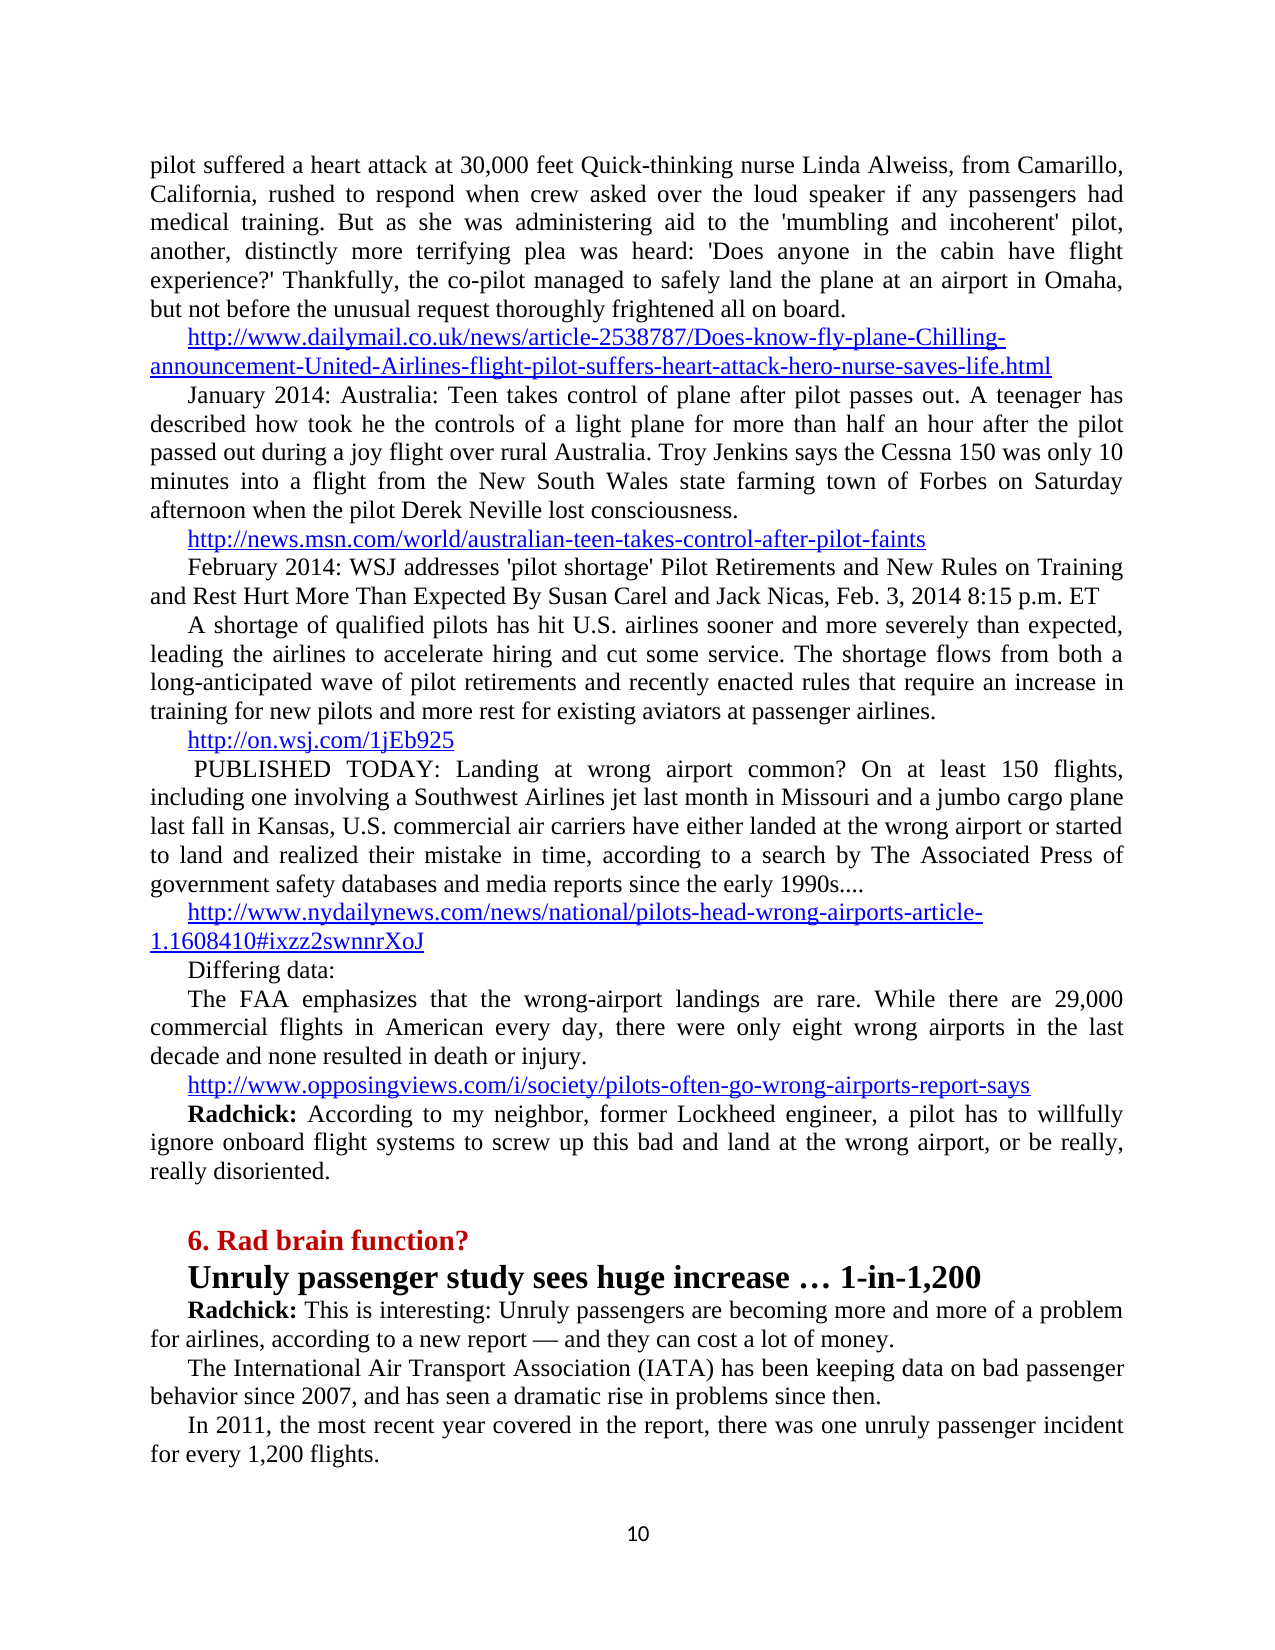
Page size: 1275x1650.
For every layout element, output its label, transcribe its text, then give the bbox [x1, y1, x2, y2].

text The FAA emphasizes that the wrong-airport landings are rare. While there are 29,000 commercial flights in American every day, there were only eight wrong airports in the last decade and none resulted in death or injury. [150, 984, 1125, 1070]
text Unruly passenger study sees huge increase … 1-in-1,200 [150, 1257, 1125, 1295]
text http://www.dailymail.co.uk/news/article-2538787/Does-know-fly-plane-Chilling-announcement-United-Airlines-flight-pilot-suffers-heart-attack-hero-nurse-saves-life.html [150, 322, 1125, 380]
text A shortage of qualified pilots has hit U.S. airlines sooner and more severely than expected, leading the airlines to accelerate hiring and cut some service. The shortage flows from both a long-anticipated wave of pilot retirements and recently enacted rules that require an increase in training for new pilots and more rest for existing aviators at passenger airlines. [150, 610, 1125, 725]
text http://www.opposingviews.com/i/society/pilots-often-go-wrong-airports-report-says [150, 1070, 1125, 1099]
text 6. Rad brain function? [150, 1223, 1125, 1257]
text February 2014: WSJ addresses 'pilot shortage' Pilot Retirements and New Rules on Training and Rest Hurt More Than Expected By Susan Carel and Jack Nicas, Feb. 3, 2014 8:15 p.m. ET [150, 552, 1125, 610]
text Radchick: According to my neighbor, former Lockheed engineer, a pilot has to willfully ignore onboard flight systems to screw up this bad and land at the wrong airport, or be really, really disoriented. [150, 1099, 1125, 1185]
text In 2011, the most recent year covered in the report, there was one unruly passenger incident for every 1,200 flights. [150, 1410, 1125, 1468]
text PUBLISHED TODAY: Landing at wrong airport common? On at least 150 flights, including one involving a Southwest Airlines jet last month in Missouri and a jumbo cargo plane last fall in Kansas, U.S. commercial air carriers have either landed at the wrong airport or started to land and realized their mistake in time, according to a search by The Associated Press of government safety databases and media reports since the early 1990s.... [150, 754, 1125, 897]
text The International Air Transport Association (IATA) has been keeping data on bad passenger behavior since 2007, and has seen a dramatic rise in problems since then. [150, 1353, 1125, 1410]
text Differing data: [150, 955, 1125, 984]
text http://on.wsj.com/1jEb925 [150, 725, 1125, 754]
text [150, 150, 1125, 322]
text Radchick: This is interesting: Unruly passengers are becoming more and more of a problem for airlines, according to a new report — and they can cost a lot of money. [150, 1295, 1125, 1353]
text http://www.nydailynews.com/news/national/pilots-head-wrong-airports-article-1.1608410#ixzz2swnnrXoJ [150, 897, 1125, 955]
text January 2014: Australia: Teen takes control of plane after pilot passes out. A teenager has described how took he the controls of a light plane for more than half an hour after the pilot passed out during a joy flight over rural Australia. Troy Jenkins says the Cessna 150 was only 10 minutes into a flight from the New South Wales state farming town of Forbes on Saturday afternoon when the pilot Derek Neville lost consciousness. [150, 380, 1125, 524]
text http://news.msn.com/world/australian-teen-takes-control-after-pilot-faints [150, 524, 1125, 552]
